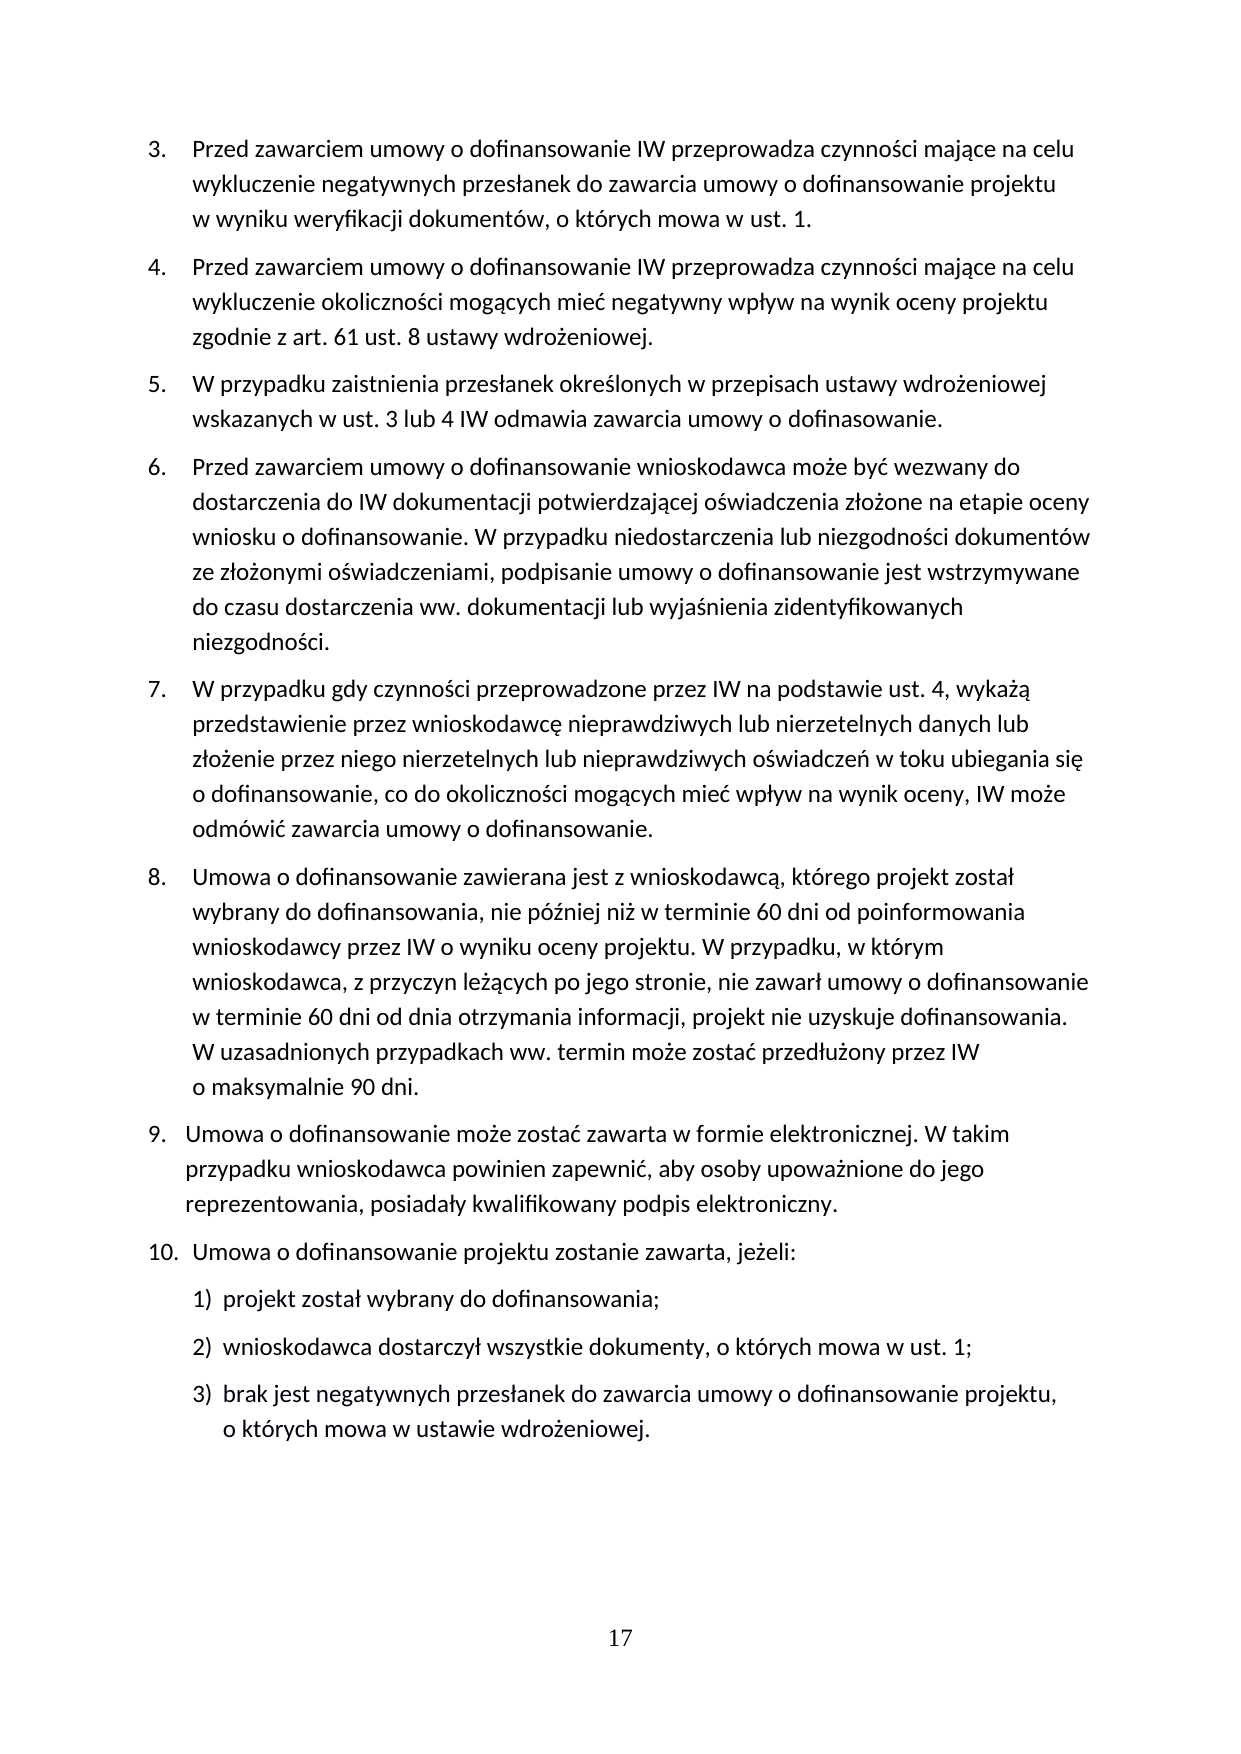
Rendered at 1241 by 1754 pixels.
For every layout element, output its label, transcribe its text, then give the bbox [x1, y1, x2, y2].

list W przypadku gdy czynności przeprowadzone przez IW na podstawie ust. 4, wykażą przedstawienie przez wnioskodawcę nieprawdziwych lub nierzetelnych danych lub złożenie przez niego nierzetelnych lub nieprawdziwych oświadczeń w toku ubiegania się o dofinansowanie, co do okoliczności mogących mieć wpływ na wynik oceny, IW może odmówić zawarcia umowy o dofinansowanie. [148, 673, 1092, 844]
list Umowa o dofinansowanie może zostać zawarta w formie elektronicznej. W takim przypadku wnioskodawca powinien zapewnić, aby osoby upoważnione do jego reprezentowania, posiadały kwalifikowany podpis elektroniczny. [148, 1118, 1092, 1219]
list brak jest negatywnych przesłanek do zawarcia umowy o dofinansowanie projektu, o których mowa w ustawie wdrożeniowej. [192, 1378, 1092, 1444]
list Umowa o dofinansowanie zawierana jest z wnioskodawcą, którego projekt został wybrany do dofinansowania, nie później niż w terminie 60 dni od poinformowania wnioskodawcy przez IW o wyniku oceny projektu. W przypadku, w którym wnioskodawca, z przyczyn leżących po jego stronie, nie zawarł umowy o dofinansowanie w terminie 60 dni od dnia otrzymania informacji, projekt nie uzyskuje dofinansowania. W uzasadnionych przypadkach ww. termin może zostać przedłużony przez IW o maksymalnie 90 dni. [148, 861, 1092, 1101]
list W przypadku zaistnienia przesłanek określonych w przepisach ustawy wdrożeniowej wskazanych w ust. 3 lub 4 IW odmawia zawarcia umowy o dofinasowanie. [148, 368, 1092, 434]
list projekt został wybrany do dofinansowania; [192, 1283, 1092, 1314]
list wnioskodawca dostarczył wszystkie dokumenty, o których mowa w ust. 1; [192, 1331, 1092, 1361]
list Przed zawarciem umowy o dofinansowanie IW przeprowadza czynności mające na celu wykluczenie okoliczności mogących mieć negatywny wpływ na wynik oceny projektu zgodnie z art. 61 ust. 8 ustawy wdrożeniowej. [148, 251, 1092, 351]
list Przed zawarciem umowy o dofinansowanie IW przeprowadza czynności mające na celu wykluczenie negatywnych przesłanek do zawarcia umowy o dofinansowanie projektu w wyniku weryfikacji dokumentów, o których mowa w ust. 1. [148, 133, 1092, 234]
list Przed zawarciem umowy o dofinansowanie wnioskodawca może być wezwany do dostarczenia do IW dokumentacji potwierdzającej oświadczenia złożone na etapie oceny wniosku o dofinansowanie. W przypadku niedostarczenia lub niezgodności dokumentów ze złożonymi oświadczeniami, podpisanie umowy o dofinansowanie jest wstrzymywane do czasu dostarczenia ww. dokumentacji lub wyjaśnienia zidentyfikowanych niezgodności. [148, 451, 1092, 656]
list Umowa o dofinansowanie projektu zostanie zawarta, jeżeli: [148, 1236, 1092, 1266]
